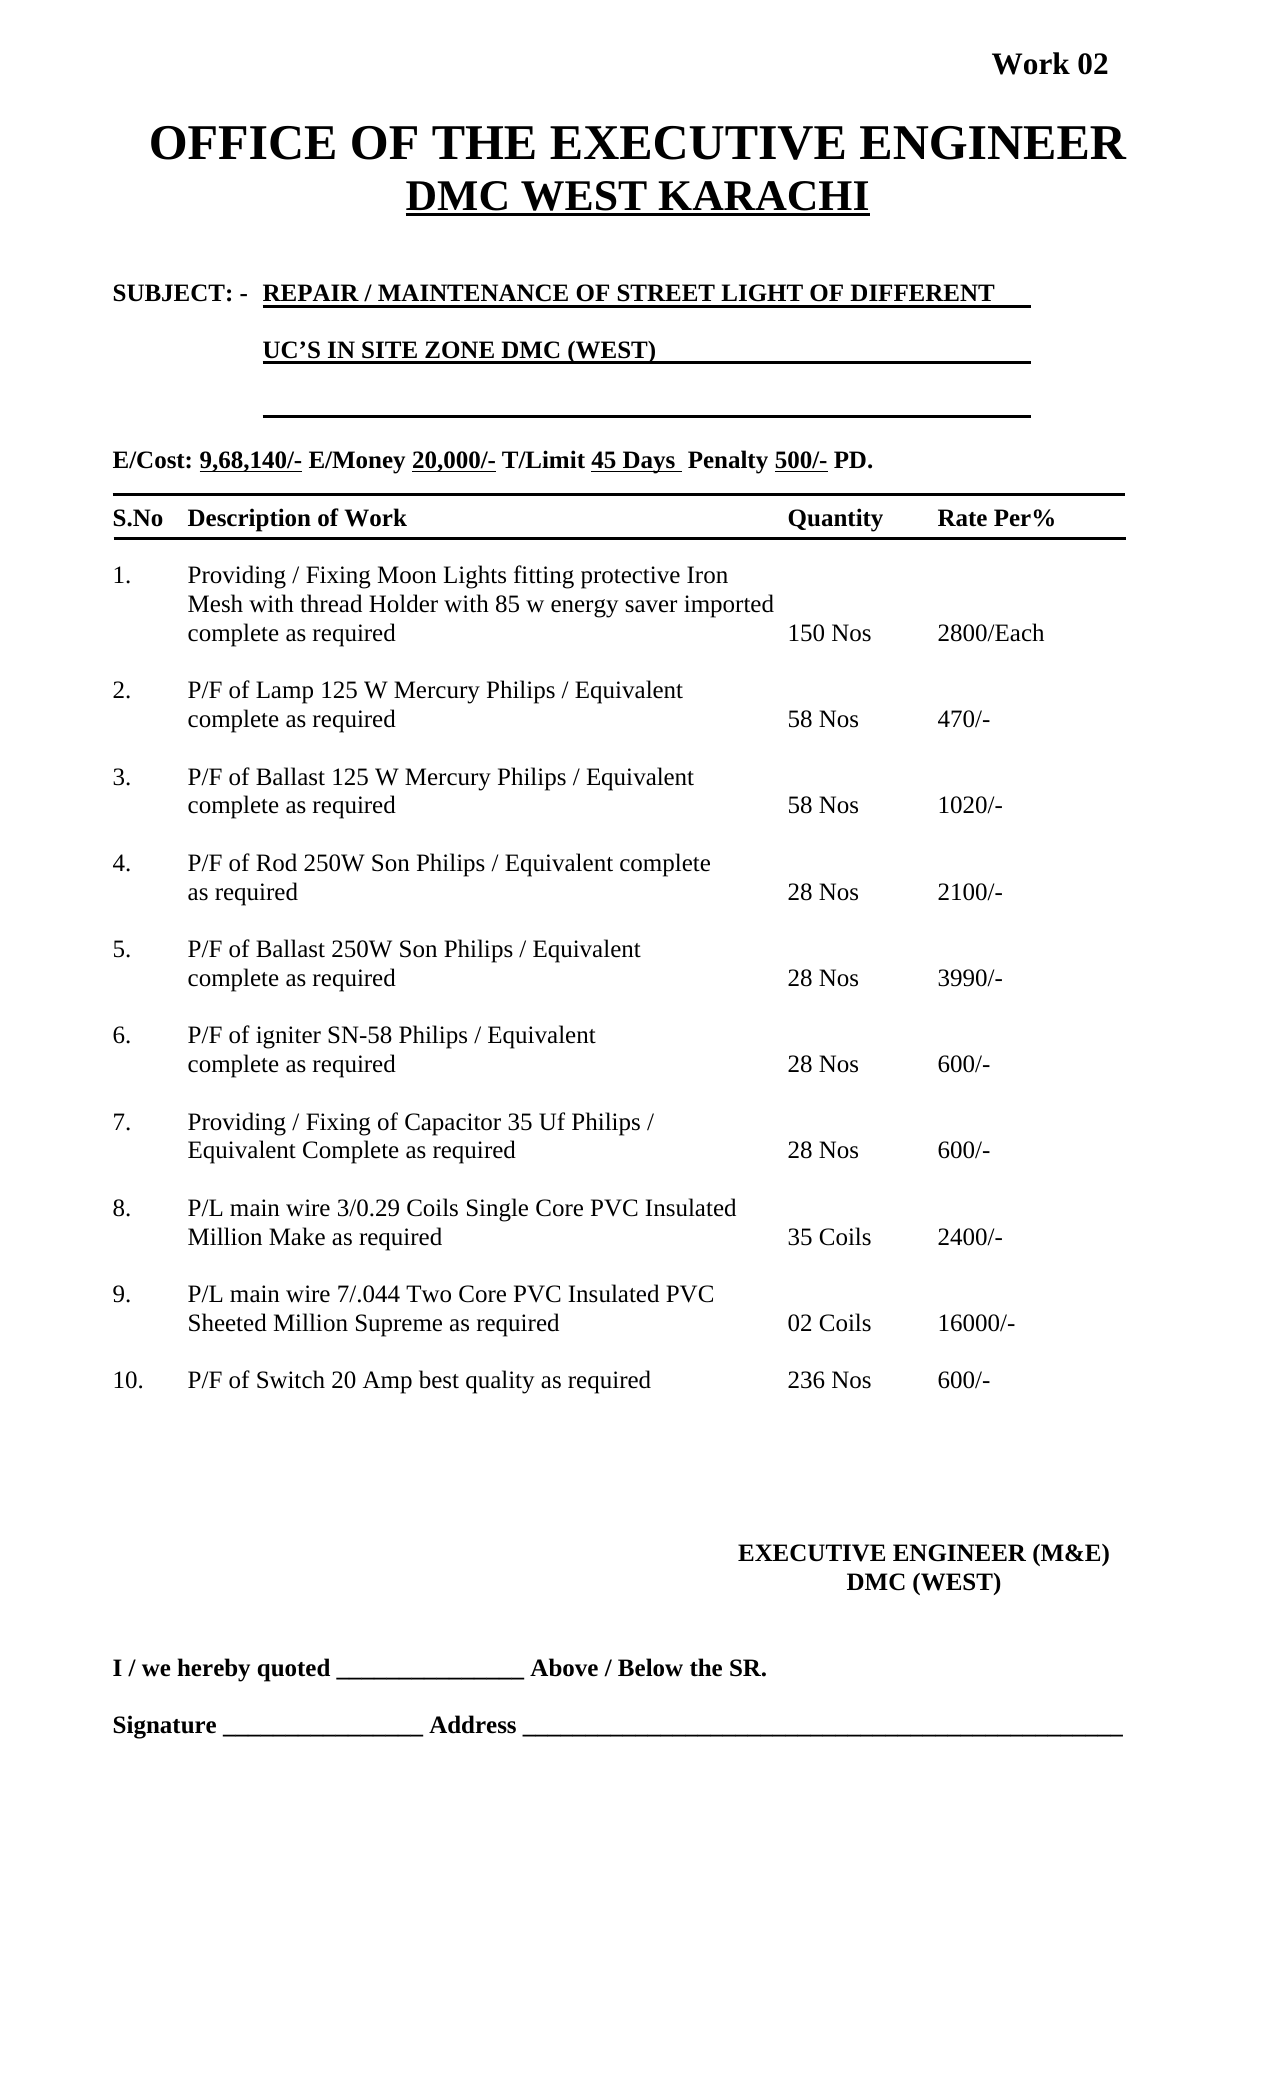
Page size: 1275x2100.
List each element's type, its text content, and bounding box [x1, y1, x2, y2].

text 1. Providing / Fixing Moon Lights fitting protective Iron [112, 561, 1162, 589]
text complete as required 150 Nos 2800/Each [112, 618, 1162, 647]
text as required 28 Nos 2100/- [112, 877, 1162, 906]
text UC’S IN SITE ZONE DMC (WEST) [112, 335, 1162, 364]
text Mesh with thread Holder with 85 w energy saver imported [112, 589, 1162, 618]
text DMC WEST KARACHI [112, 170, 1162, 220]
text S.No Description of Work Quantity Rate Per% [112, 503, 1162, 532]
text 6. P/F of igniter SN-58 Philips / Equivalent [112, 1021, 1162, 1049]
text OFFICE OF THE EXECUTIVE ENGINEER [112, 112, 1162, 170]
text 7. Providing / Fixing of Capacitor 35 Uf Philips / [112, 1107, 1162, 1136]
text complete as required 28 Nos 3990/- [112, 963, 1162, 992]
text E/Cost: 9,68,140/- E/Money 20,000/- T/Limit 45 Days Penalty 500/- PD. [112, 446, 1162, 474]
text 2. P/F of Lamp 125 W Mercury Philips / Equivalent [112, 676, 1162, 704]
text complete as required 58 Nos 1020/- [112, 791, 1162, 819]
text 4. P/F of Rod 250W Son Philips / Equivalent complete [112, 848, 1162, 877]
text EXECUTIVE ENGINEER (M&E) [685, 1538, 1162, 1567]
text 9. P/L main wire 7/.044 Two Core PVC Insulated PVC [112, 1279, 1162, 1308]
text SUBJECT: - REPAIR / MAINTENANCE OF STREET LIGHT OF DIFFERENT [112, 278, 1162, 307]
text DMC (WEST) [685, 1567, 1162, 1596]
text complete as required 28 Nos 600/- [112, 1049, 1162, 1078]
text complete as required 58 Nos 470/- [112, 704, 1162, 733]
text Signature ________________ Address ________________________________________________ [112, 1711, 1162, 1739]
text 3. P/F of Ballast 125 W Mercury Philips / Equivalent [112, 762, 1162, 791]
text 10. P/F of Switch 20 Amp best quality as required 236 Nos 600/- [112, 1366, 1162, 1394]
text Equivalent Complete as required 28 Nos 600/- [112, 1136, 1162, 1164]
text Million Make as required 35 Coils 2400/- [112, 1222, 1162, 1251]
text Sheeted Million Supreme as required 02 Coils 16000/- [112, 1308, 1162, 1337]
text I / we hereby quoted _______________ Above / Below the SR. [112, 1653, 1162, 1682]
text 5. P/F of Ballast 250W Son Philips / Equivalent [112, 934, 1162, 963]
text 8. P/L main wire 3/0.29 Coils Single Core PVC Insulated [112, 1193, 1162, 1222]
